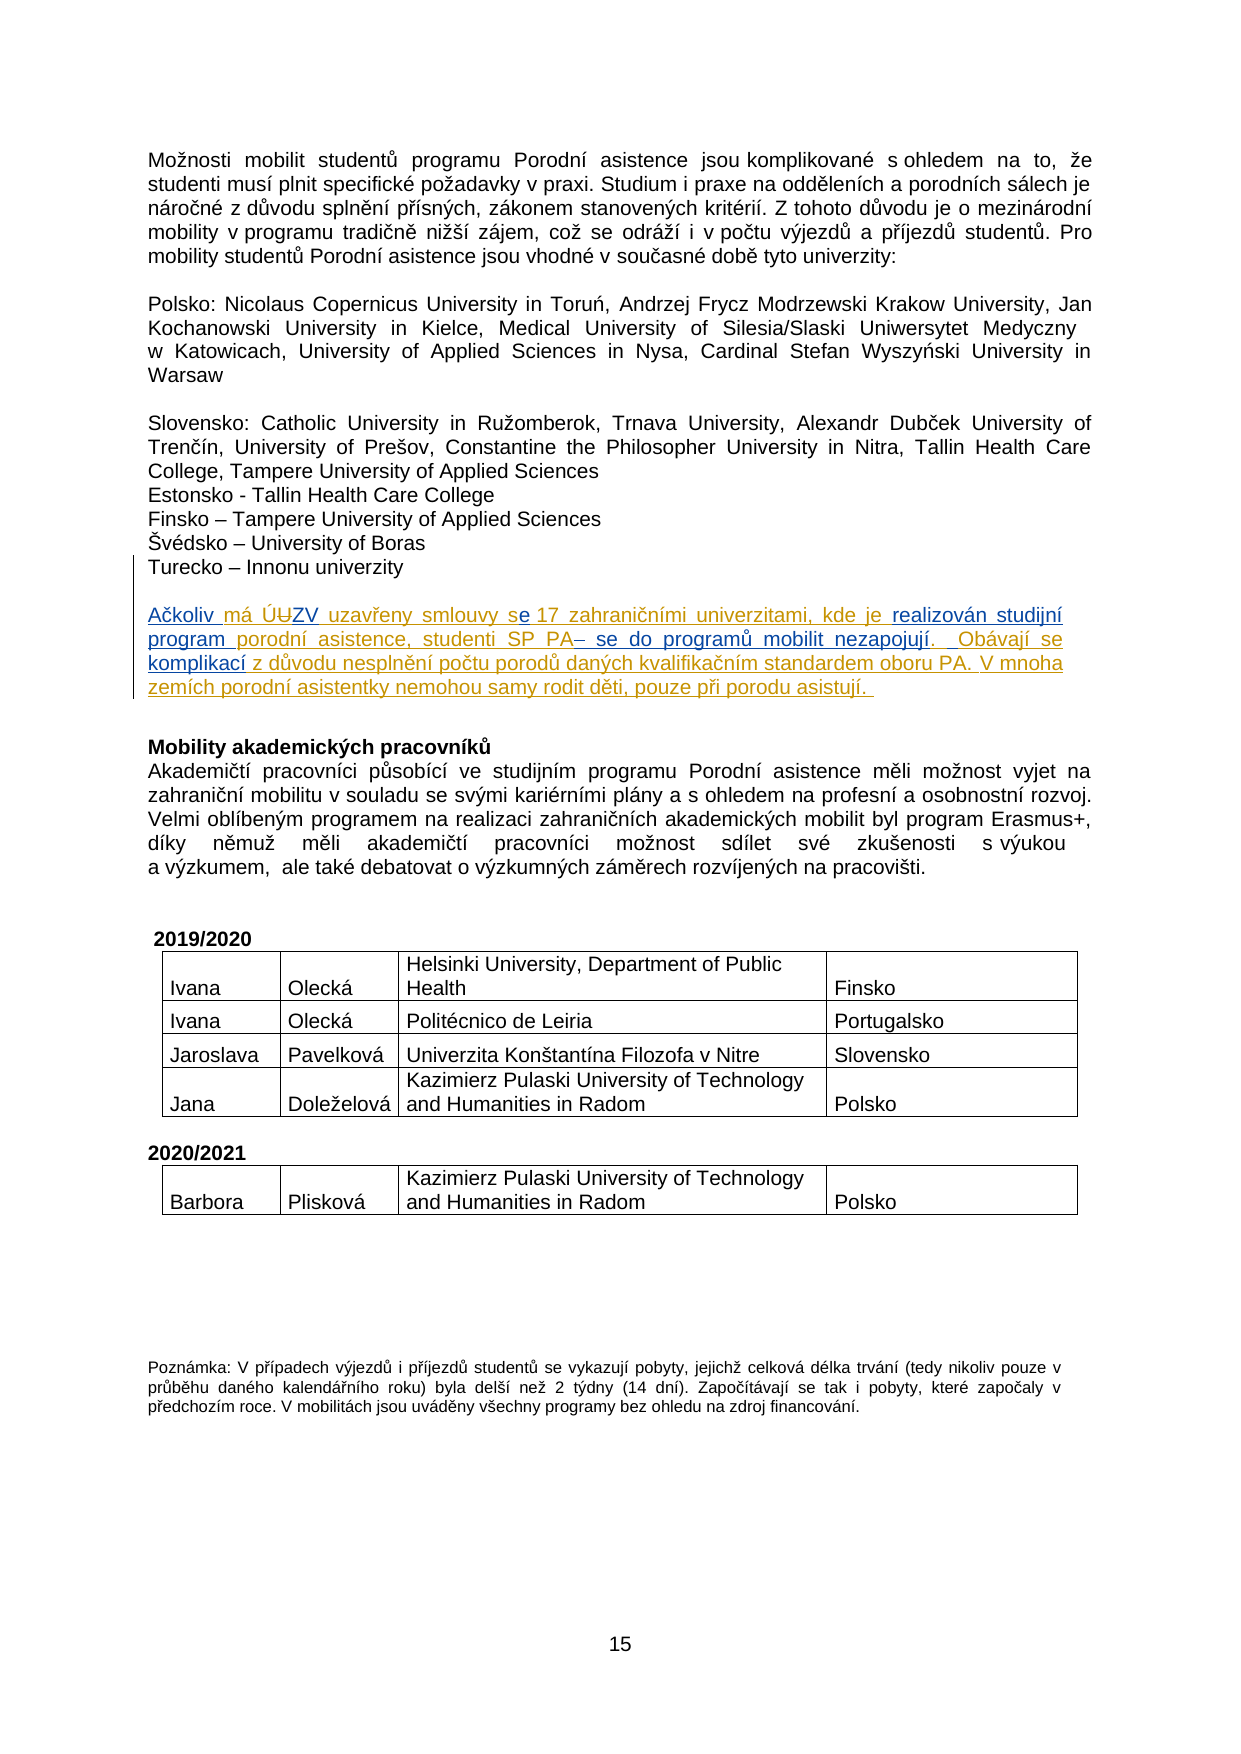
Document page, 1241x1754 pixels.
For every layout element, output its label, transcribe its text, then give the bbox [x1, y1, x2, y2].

table_header Polsko [827, 1166, 1077, 1213]
text Poznámka: V případech výjezdů i příjezdů studentů se vykazují pobyty, jejichž celková délka trvání (tedy nikoliv pouze v průběhu daného kalendářního roku) byla delší než 2 týdny (14 dní). Započítávají se tak i pobyty, které započaly v předchozím roce. V mobilitách jsou uváděny všechny programy bez ohledu na zdroj financování. [148, 1358, 1063, 1416]
table_cell Politécnico de Leiria [399, 1001, 826, 1033]
table_cell Jana [163, 1068, 280, 1116]
table_cell Portugalsko [827, 1001, 1077, 1033]
text Estonsko - Tallin Health Care College [148, 483, 1092, 507]
text Polsko: Nicolaus Copernicus University in Toruń, Andrzej Frycz Modrzewski Krakow University, Jan Kochanowski University in Kielce, Medical University of Silesia/Slaski Uniwersytet Medyczny w Katowicach, University of Applied Sciences in Nysa, Cardinal Stefan Wyszyński University in Warsaw [148, 291, 1092, 387]
text Akademičtí pracovníci působící ve studijním programu Porodní asistence měli možnost vyjet na zahraniční mobilitu v souladu se svými kariérními plány a s ohledem na profesní a osobnostní rozvoj. Velmi oblíbeným programem na realizaci zahraničních akademických mobilit byl program Erasmus+, díky němuž měli akademičtí pracovníci možnost sdílet své zkušenosti s výukou a výzkumem, ale také debatovat o výzkumných záměrech rozvíjených na pracovišti. [148, 759, 1092, 879]
table_cell Pavelková [281, 1034, 398, 1067]
table_header Kazimierz Pulaski University of Technology and Humanities in Radom [399, 1166, 826, 1213]
table_cell Slovensko [827, 1034, 1077, 1067]
table_cell Polsko [827, 1068, 1077, 1116]
text Slovensko: Catholic University in Ružomberok, Trnava University, Alexandr Dubček University of Trenčín, University of Prešov, Constantine the Philosopher University in Nitra, Tallin Health Care College, Tampere University of Applied Sciences [148, 411, 1092, 483]
text Mobility akademických pracovníků [148, 735, 1092, 759]
text 2019/2020 [148, 927, 1092, 951]
table_cell Kazimierz Pulaski University of Technology and Humanities in Radom [399, 1068, 826, 1116]
table_header Plisková [281, 1166, 398, 1213]
table_cell Univerzita Konštantína Filozofa v Nitre [399, 1034, 826, 1067]
text Turecko – Innonu univerzity [148, 555, 1092, 579]
table_cell Jaroslava [163, 1034, 280, 1067]
table_header Finsko [827, 952, 1077, 1000]
table_header Olecká [281, 952, 398, 1000]
text Švédsko – University of Boras [148, 531, 1092, 555]
text Finsko – Tampere University of Applied Sciences [148, 507, 1092, 531]
text Možnosti mobilit studentů programu Porodní asistence jsou komplikované s ohledem na to, že studenti musí plnit specifické požadavky v praxi. Studium i praxe na odděleních a porodních sálech je náročné z důvodu splnění přísných, zákonem stanovených kritérií. Z tohoto důvodu je o mezinárodní mobility v programu tradičně nižší zájem, což se odráží i v počtu výjezdů a příjezdů studentů. Pro mobility studentů Porodní asistence jsou vhodné v současné době tyto univerzity: [148, 148, 1092, 267]
subtitle 2020/2021 [148, 1141, 1092, 1164]
table_cell Ivana [163, 1001, 280, 1033]
table_header Ivana [163, 952, 280, 1000]
table_cell Doleželová [281, 1068, 398, 1116]
table_header Helsinki University, Department of Public Health [399, 952, 826, 1000]
table_header Barbora [163, 1166, 280, 1213]
table_cell Olecká [281, 1001, 398, 1033]
